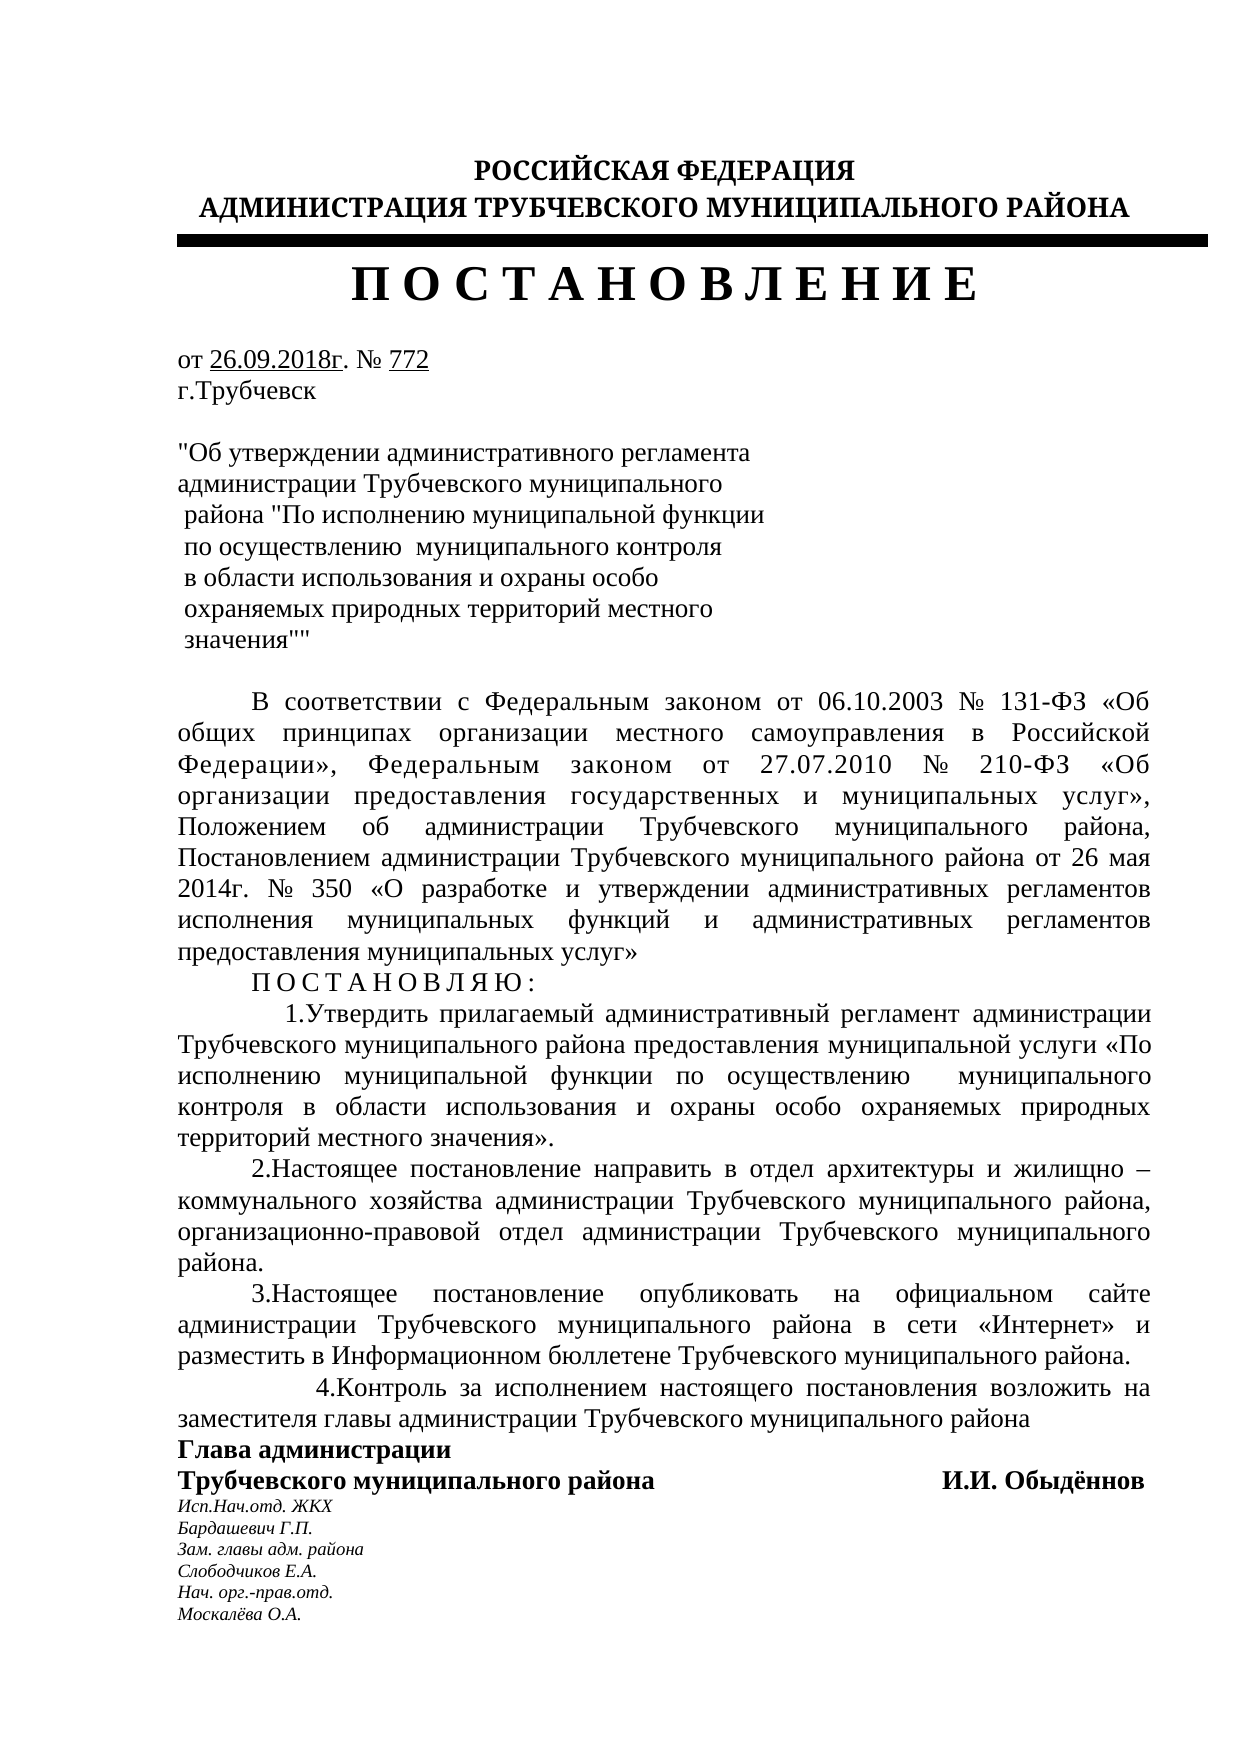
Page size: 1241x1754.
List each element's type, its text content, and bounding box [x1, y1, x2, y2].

text Исп.Нач.отд. ЖКХ [177, 1495, 1152, 1517]
text 2.Настоящее постановление направить в отдел архитектуры и жилищно – коммунального хозяйства администрации Трубчевского муниципального района, организационно-правовой отдел администрации Трубчевского муниципального района. [177, 1153, 1152, 1277]
text Нач. орг.-прав.отд. [177, 1581, 1152, 1603]
text АДМИНИСТРАЦИЯ ТРУБЧЕВСКОГО МУНИЦИПАЛЬНОГО РАЙОНА [177, 188, 1152, 225]
text П О С Т А Н О В Л Е Н И Е [177, 254, 1152, 312]
text Зам. главы адм. района [177, 1538, 1152, 1560]
text в области использования и охраны особо [177, 561, 1152, 592]
text В соответствии с Федеральным законом от 06.10.2003 № 131-ФЗ «Об общих принципах организации местного самоуправления в Российской Федерации», Федеральным законом от 27.07.2010 № 210-ФЗ «Об организации предоставления государственных и муниципальных услуг», Положением об администрации Трубчевского муниципального района, Постановлением администрации Трубчевского муниципального района от 26 мая 2014г. № 350 «О разработке и утверждении административных регламентов исполнения муниципальных функций и административных регламентов предоставления муниципальных услуг» [177, 685, 1152, 966]
text Слободчиков Е.А. [177, 1560, 1152, 1581]
text по осуществлению муниципального контроля [177, 530, 1152, 561]
text ПОСТАНОВЛЯЮ: [177, 966, 1152, 997]
text от 26.09.2018г. № 772 [177, 343, 1152, 374]
text района "По исполнению муниципальной функции [177, 498, 1152, 530]
text 1.Утвердить прилагаемый административный регламент администрации Трубчевского муниципального района предоставления муниципальной услуги «По исполнению муниципальной функции по осуществлению муниципального контроля в области использования и охраны особо охраняемых природных территорий местного значения». [177, 997, 1152, 1153]
text значения"" [177, 623, 1152, 654]
text РОССИЙСКАЯ ФЕДЕРАЦИЯ [177, 152, 1152, 188]
text охраняемых природных территорий местного [177, 592, 1152, 623]
text Трубчевского муниципального района И.И. Обыдённов [177, 1464, 1152, 1495]
text "Об утверждении административного регламента [177, 436, 1152, 467]
text Бардашевич Г.П. [177, 1517, 1152, 1538]
text Глава администрации [177, 1433, 1152, 1464]
text 3.Настоящее постановление опубликовать на официальном сайте администрации Трубчевского муниципального района в сети «Интернет» и разместить в Информационном бюллетене Трубчевского муниципального района. [177, 1277, 1152, 1371]
text г.Трубчевск [177, 374, 1152, 405]
text администрации Трубчевского муниципального [177, 467, 1152, 498]
text Москалёва О.А. [177, 1603, 1152, 1624]
text 4.Контроль за исполнением настоящего постановления возложить на заместителя главы администрации Трубчевского муниципального района [177, 1371, 1152, 1433]
